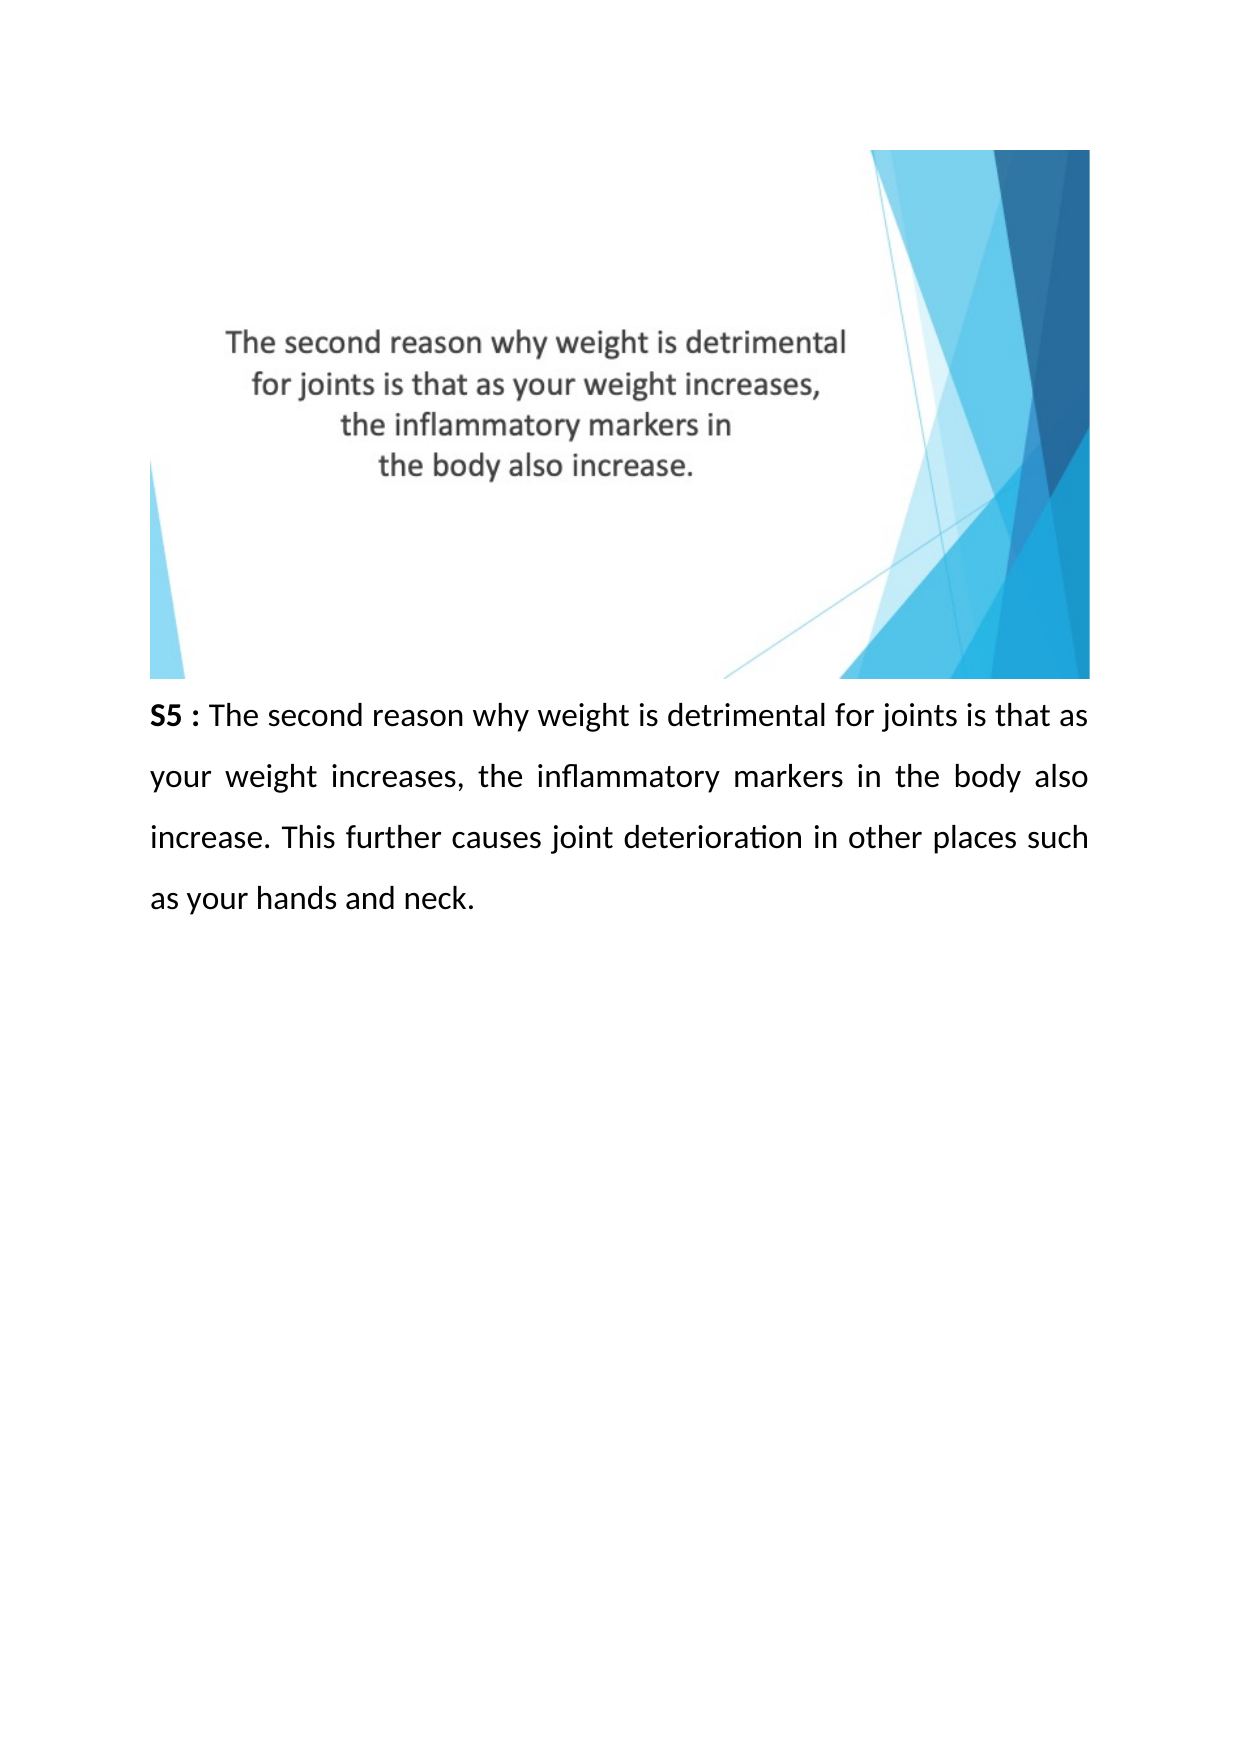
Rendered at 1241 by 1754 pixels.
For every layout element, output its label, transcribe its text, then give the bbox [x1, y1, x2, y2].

picture [150, 150, 1090, 679]
text S5 : The second reason why weight is detrimental for joints is that as your weight increases, the inflammatory markers in the body also increase. This further causes joint deterioration in other places such as your hands and neck. [150, 694, 1090, 918]
